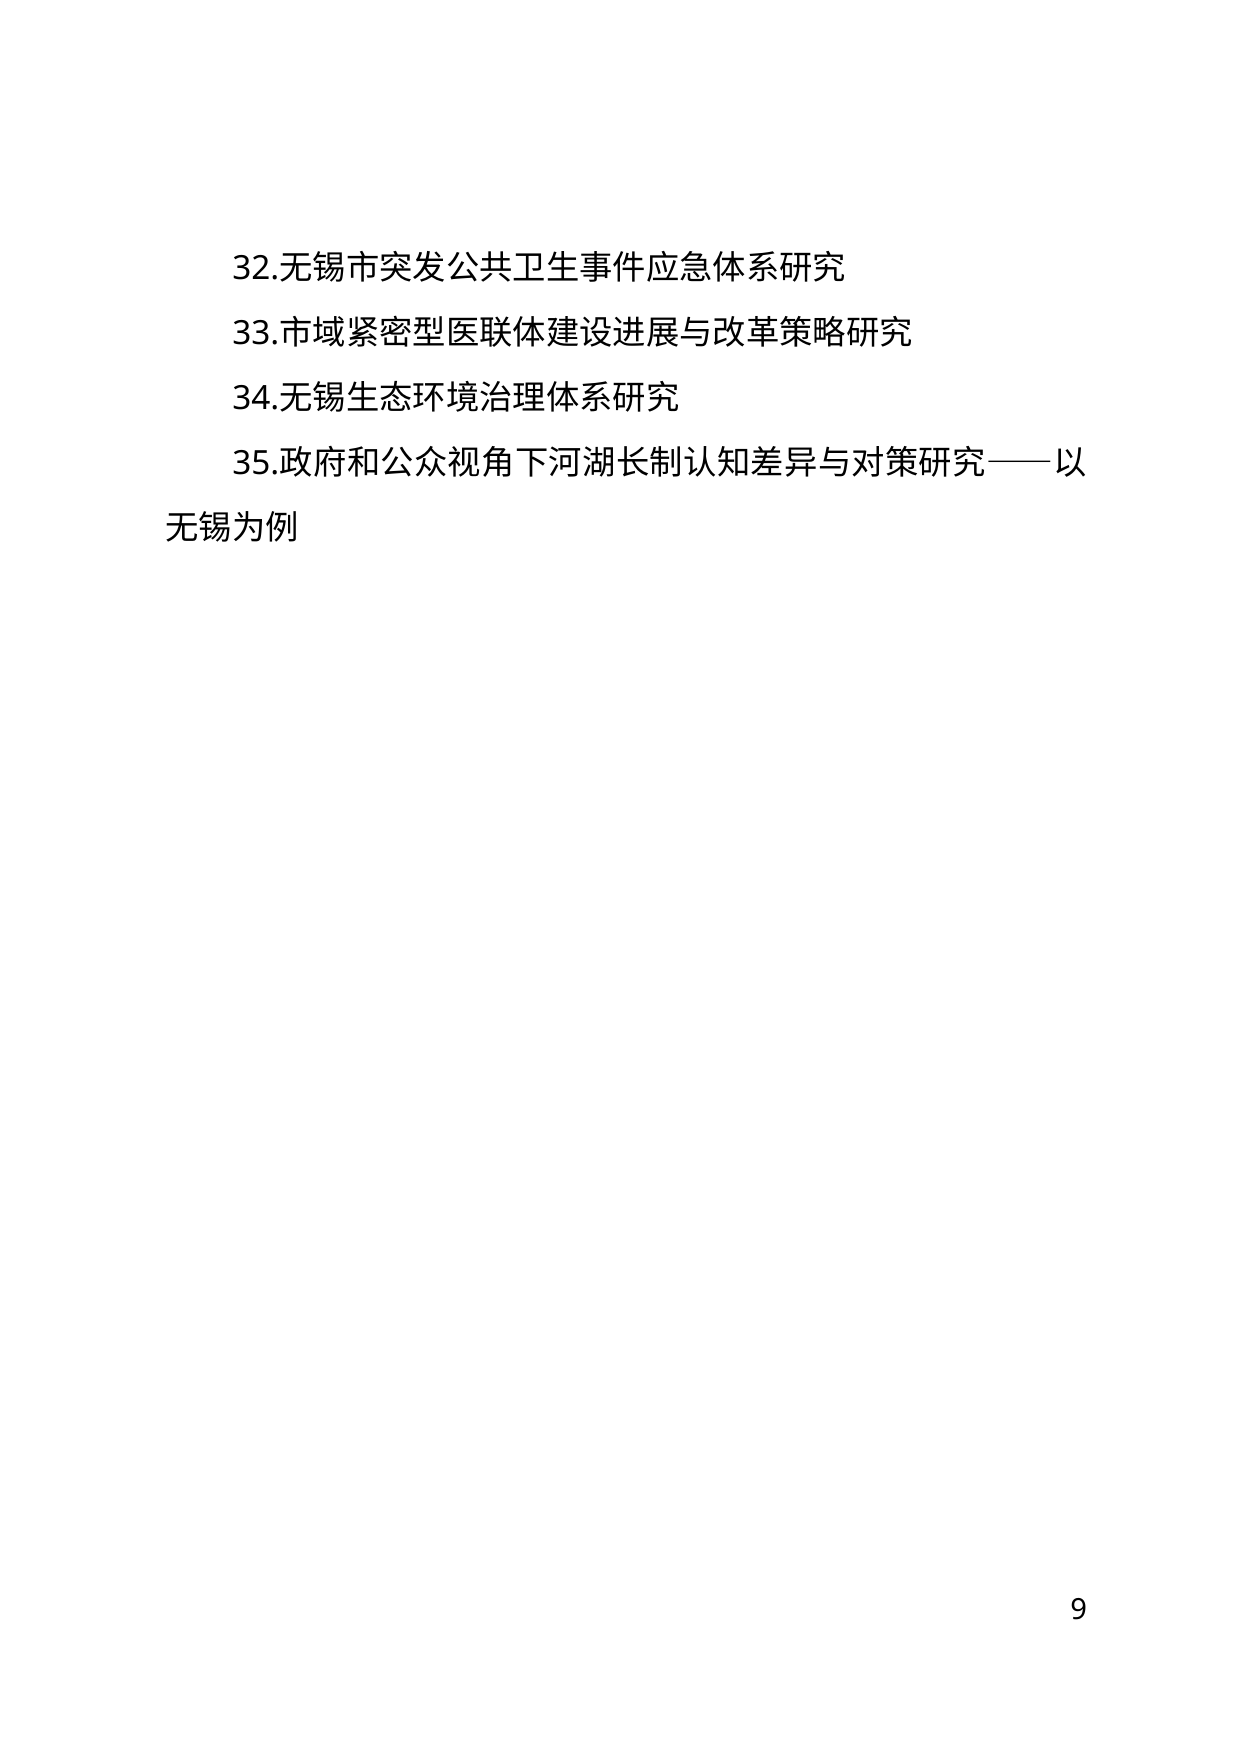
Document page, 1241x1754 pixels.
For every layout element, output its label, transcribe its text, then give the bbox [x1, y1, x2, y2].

text 33.市域紧密型医联体建设进展与改革策略研究 [165, 298, 1087, 363]
text 34.无锡生态环境治理体系研究 [165, 363, 1087, 428]
text 35.政府和公众视角下河湖长制认知差异与对策研究——以无锡为例 [165, 428, 1087, 558]
text 32.无锡市突发公共卫生事件应急体系研究 [165, 233, 1087, 298]
